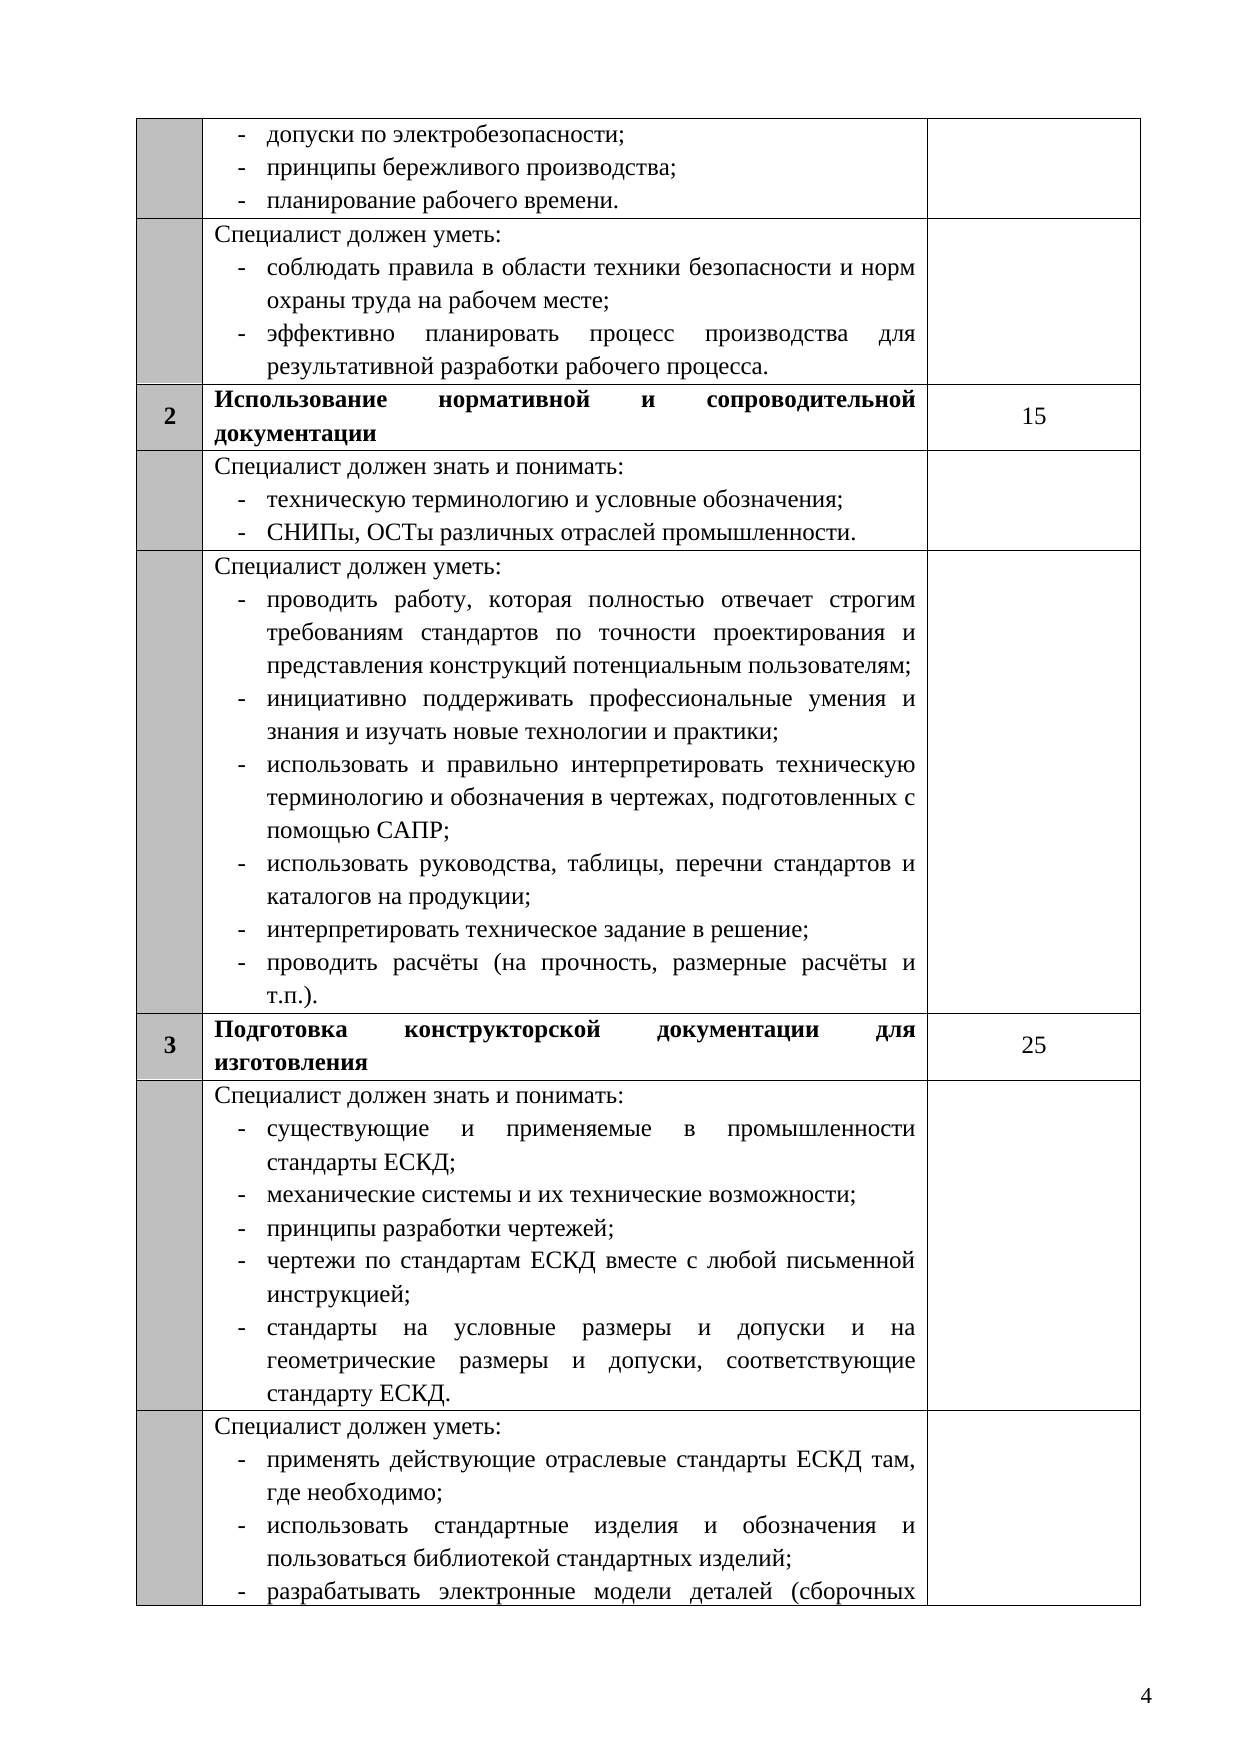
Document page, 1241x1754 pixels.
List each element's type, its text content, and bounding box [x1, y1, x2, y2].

table_cell 15 [928, 385, 1140, 450]
table_cell 25 [928, 1014, 1140, 1079]
table_cell Использование нормативной и сопроводительной документации [203, 385, 927, 450]
table_cell [137, 451, 202, 550]
table_cell [928, 1081, 1140, 1410]
table_cell [928, 451, 1140, 550]
table_cell 2 [137, 385, 202, 450]
table_cell Специалист должен знать и понимать: техническую терминологию и условные обозначения; СНИПы, ОСТы различных отраслей промышленности. [203, 451, 927, 550]
table_cell [928, 119, 1140, 218]
table_cell Специалист должен знать и понимать: существующие и применяемые в промышленности стандарты ЕСКД; механические системы и их технические возможности; принципы разработки чертежей; чертежи по стандартам ЕСКД вместе с любой письменной инструкцией; стандарты на условные размеры и допуски и на геометрические размеры и допуски, соответствующие стандарту ЕСКД. [203, 1081, 927, 1410]
table_cell [928, 219, 1140, 383]
table_cell Специалист должен уметь: соблюдать правила в области техники безопасности и норм охраны труда на рабочем месте; эффективно планировать процесс производства для результативной разработки рабочего процесса. [203, 219, 927, 383]
table_cell [137, 1411, 202, 1605]
table_cell [928, 1411, 1140, 1605]
table_cell [137, 551, 202, 1013]
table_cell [203, 119, 927, 218]
table_cell [928, 551, 1140, 1013]
table_cell Специалист должен уметь: проводить работу, которая полностью отвечает строгим требованиям стандартов по точности проектирования и представления конструкций потенциальным пользователям; инициативно поддерживать профессиональные умения и знания и изучать новые технологии и практики; использовать и правильно интерпретировать техническую терминологию и обозначения в чертежах, подготовленных с помощью САПР; использовать руководства, таблицы, перечни стандартов и каталогов на продукции; интерпретировать техническое задание в решение; проводить расчёты (на прочность, размерные расчёты и т.п.). [203, 551, 927, 1013]
table_cell [137, 219, 202, 383]
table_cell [203, 1411, 927, 1605]
table_cell 3 [137, 1014, 202, 1079]
table_cell Подготовка конструкторской документации для изготовления [203, 1014, 927, 1079]
table_cell [137, 1081, 202, 1410]
table_cell [137, 119, 202, 218]
